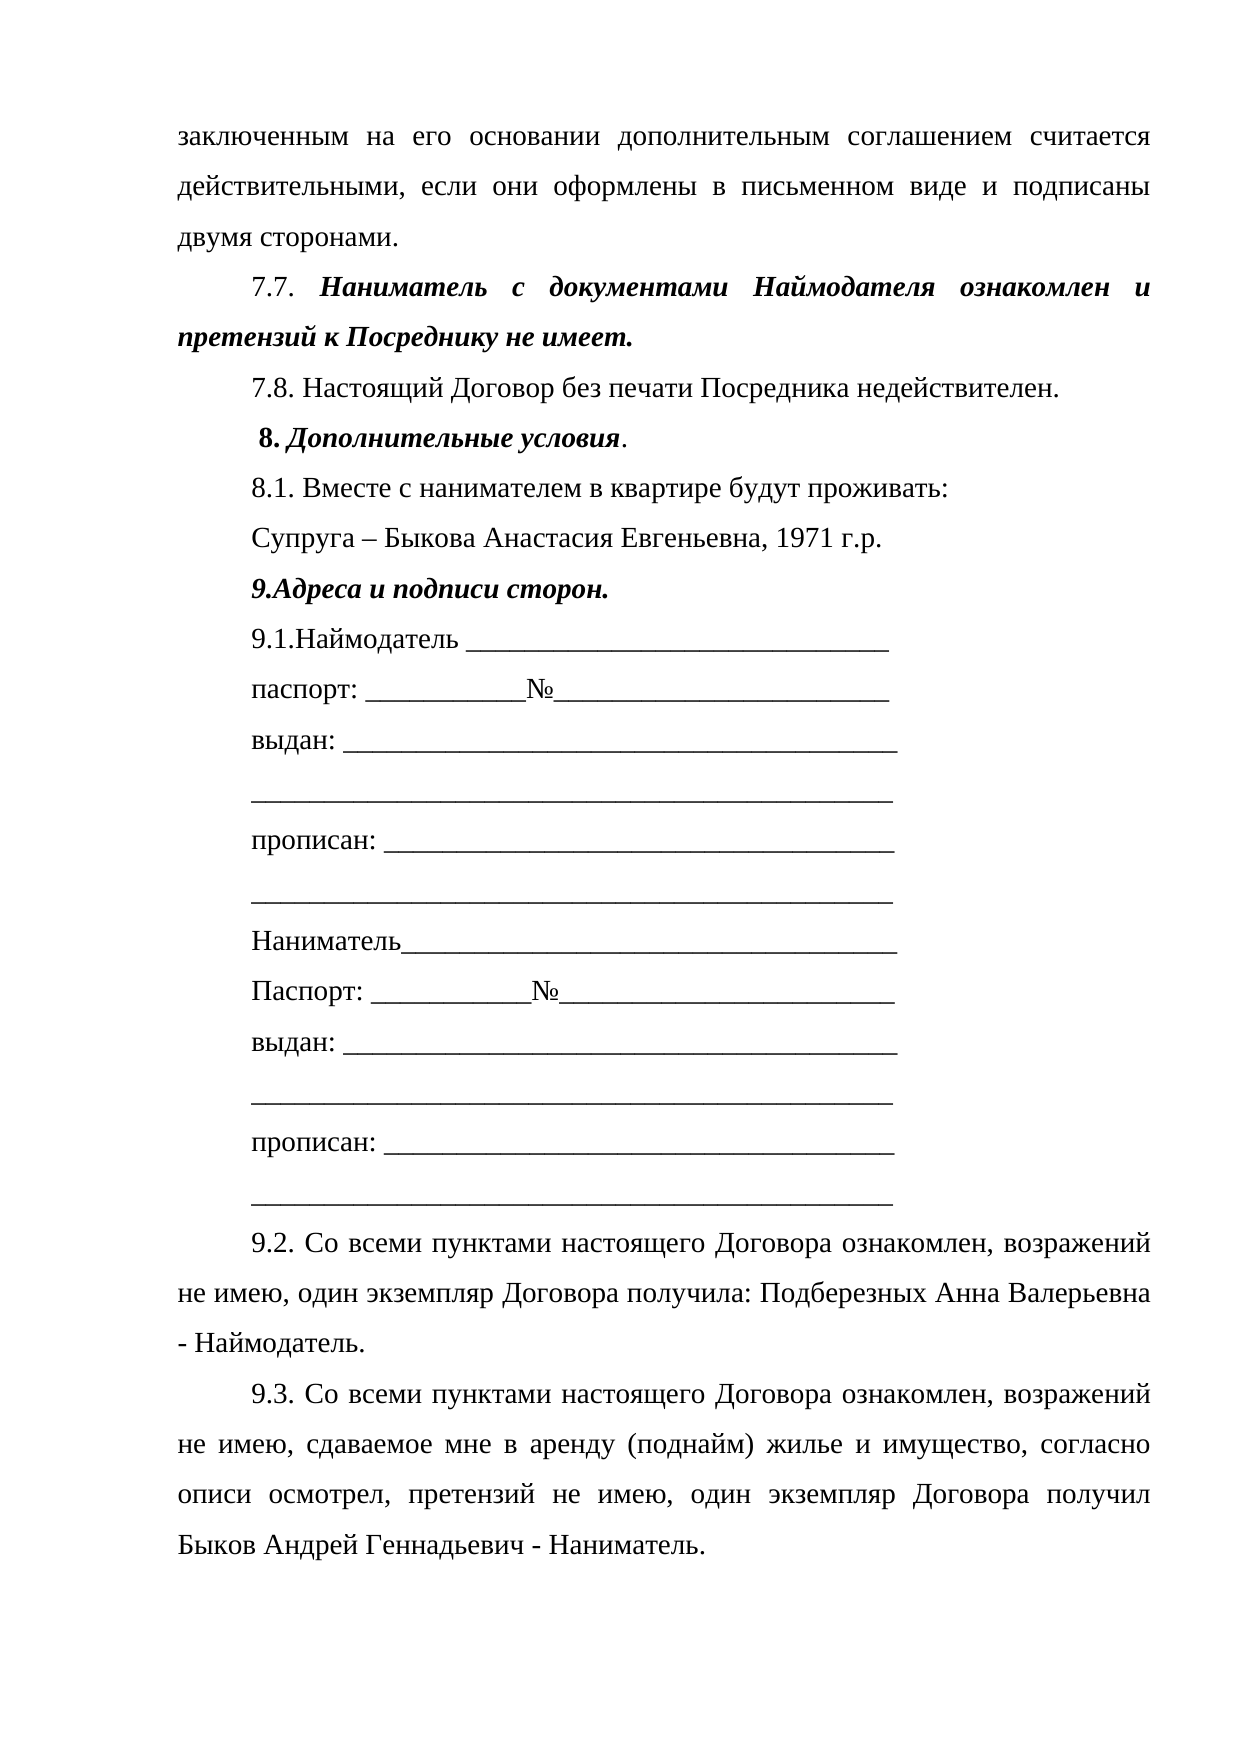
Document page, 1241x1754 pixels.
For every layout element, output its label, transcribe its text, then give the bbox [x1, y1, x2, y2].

text 9.Адреса и подписи сторон. [177, 571, 1152, 604]
text 8. Дополнительные условия. [177, 420, 1152, 453]
text 9.2. Со всеми пунктами настоящего Договора ознакомлен, возражений не имею, один экземпляр Договора получила: Подберезных Анна Валерьевна - Наймодатель. [177, 1225, 1152, 1359]
text ____________________________________________ [177, 873, 1152, 906]
text 7.8. Настоящий Договор без печати Посредника недействителен. [177, 370, 1152, 403]
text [177, 118, 1152, 252]
text ____________________________________________ [177, 1074, 1152, 1108]
text 8.1. Вместе с нанимателем в квартире будут проживать: [177, 470, 1152, 504]
text ____________________________________________ [177, 1175, 1152, 1208]
text Паспорт: ___________№_______________________ [177, 973, 1152, 1007]
text прописан: ___________________________________ [177, 1124, 1152, 1158]
text прописан: ___________________________________ [177, 822, 1152, 856]
text 9.1.Наймодатель _____________________________ [177, 621, 1152, 655]
text выдан: ______________________________________ [177, 1024, 1152, 1057]
text ____________________________________________ [177, 772, 1152, 806]
text Супруга – Быкова Анастасия Евгеньевна, .р. [177, 521, 1152, 554]
text выдан: ______________________________________ [177, 722, 1152, 755]
text 7.7. Наниматель с документами Наймодателя ознакомлен и претензий к Посреднику не имеет. [177, 269, 1152, 353]
text паспорт: ___________№_______________________ [177, 672, 1152, 705]
text 9.3. Со всеми пунктами настоящего Договора ознакомлен, возражений не имею, сдаваемое мне в аренду (поднайм) жилье и имущество, согласно описи осмотрел, претензий не имею, один экземпляр Договора получил Быков Андрей Геннадьевич - Наниматель. [177, 1376, 1152, 1560]
text Наниматель__________________________________ [177, 923, 1152, 957]
